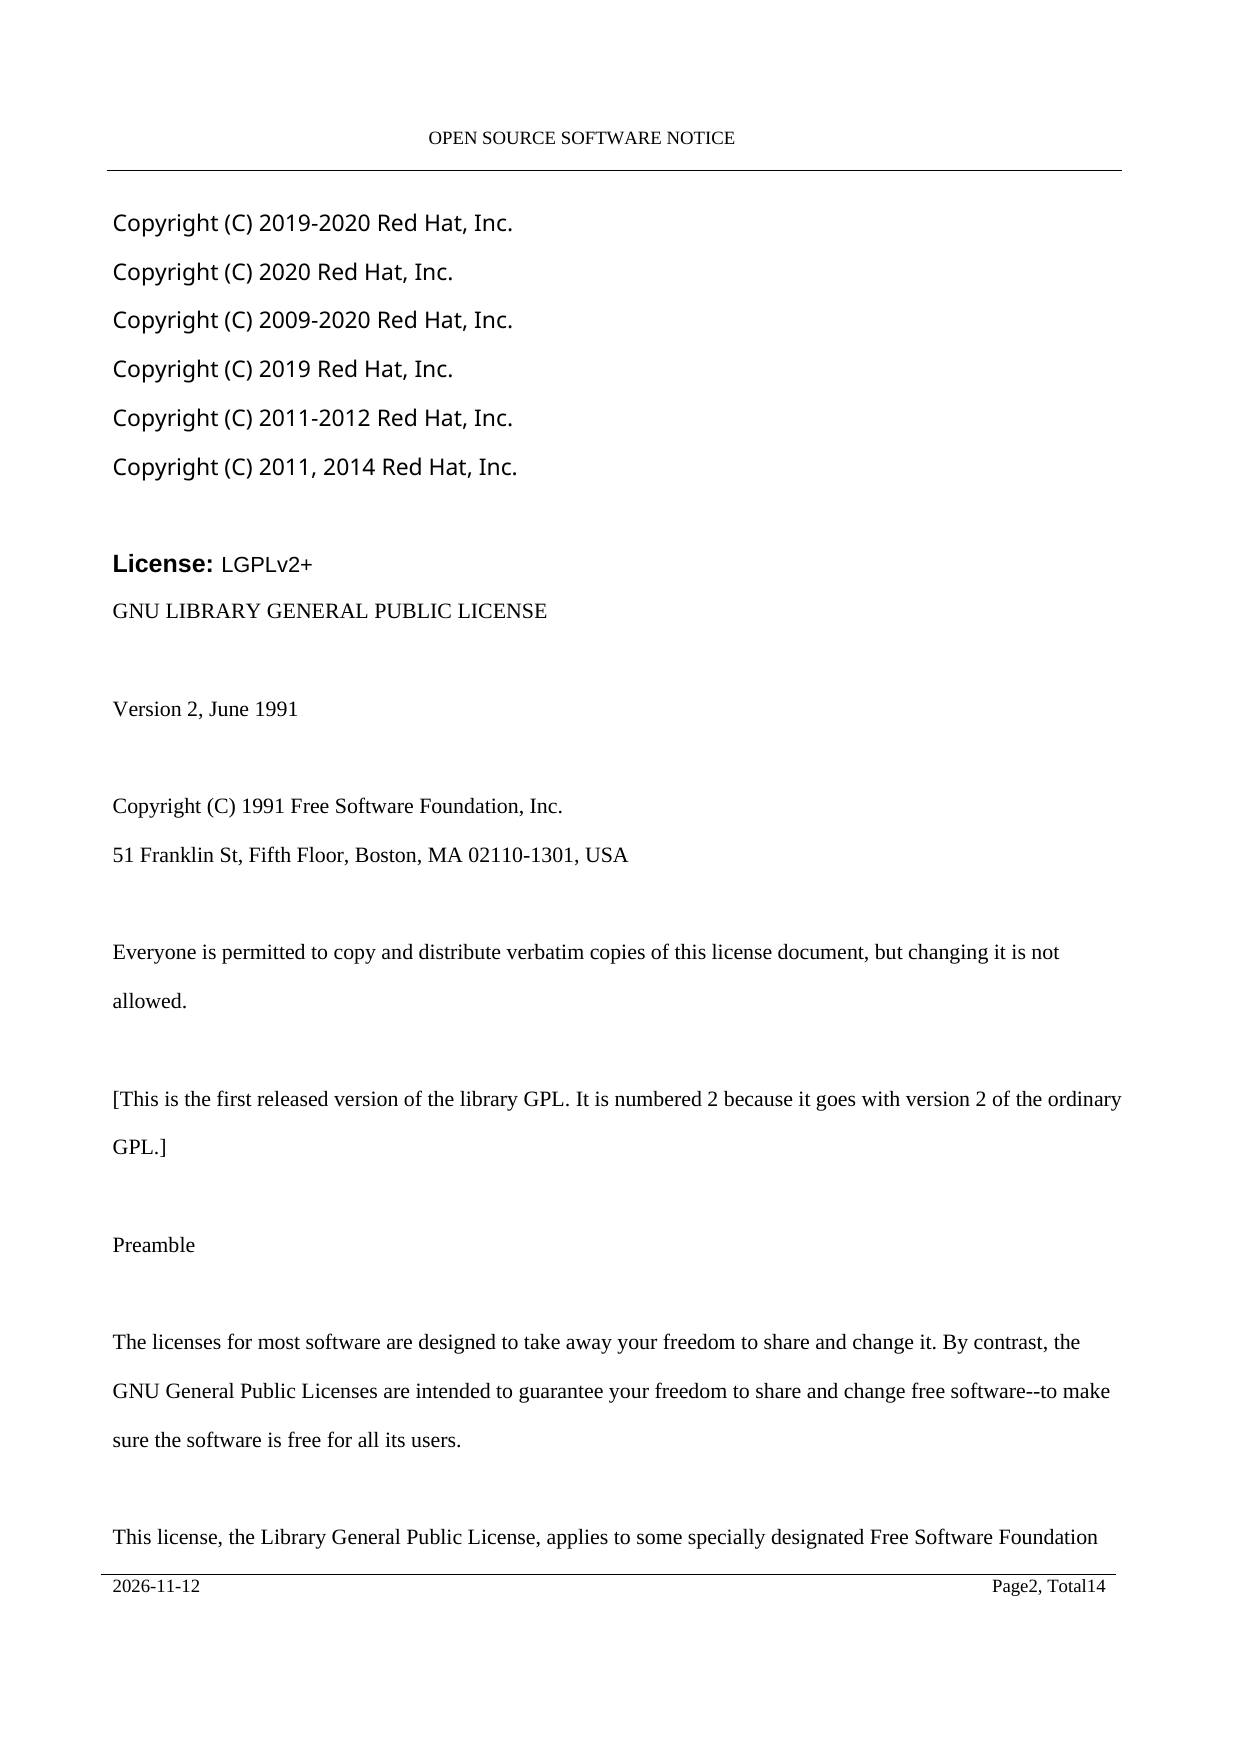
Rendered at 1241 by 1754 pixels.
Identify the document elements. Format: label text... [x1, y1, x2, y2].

text License: LGPLv2+ [112, 548, 1128, 580]
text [112, 206, 1128, 531]
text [112, 594, 1128, 1553]
